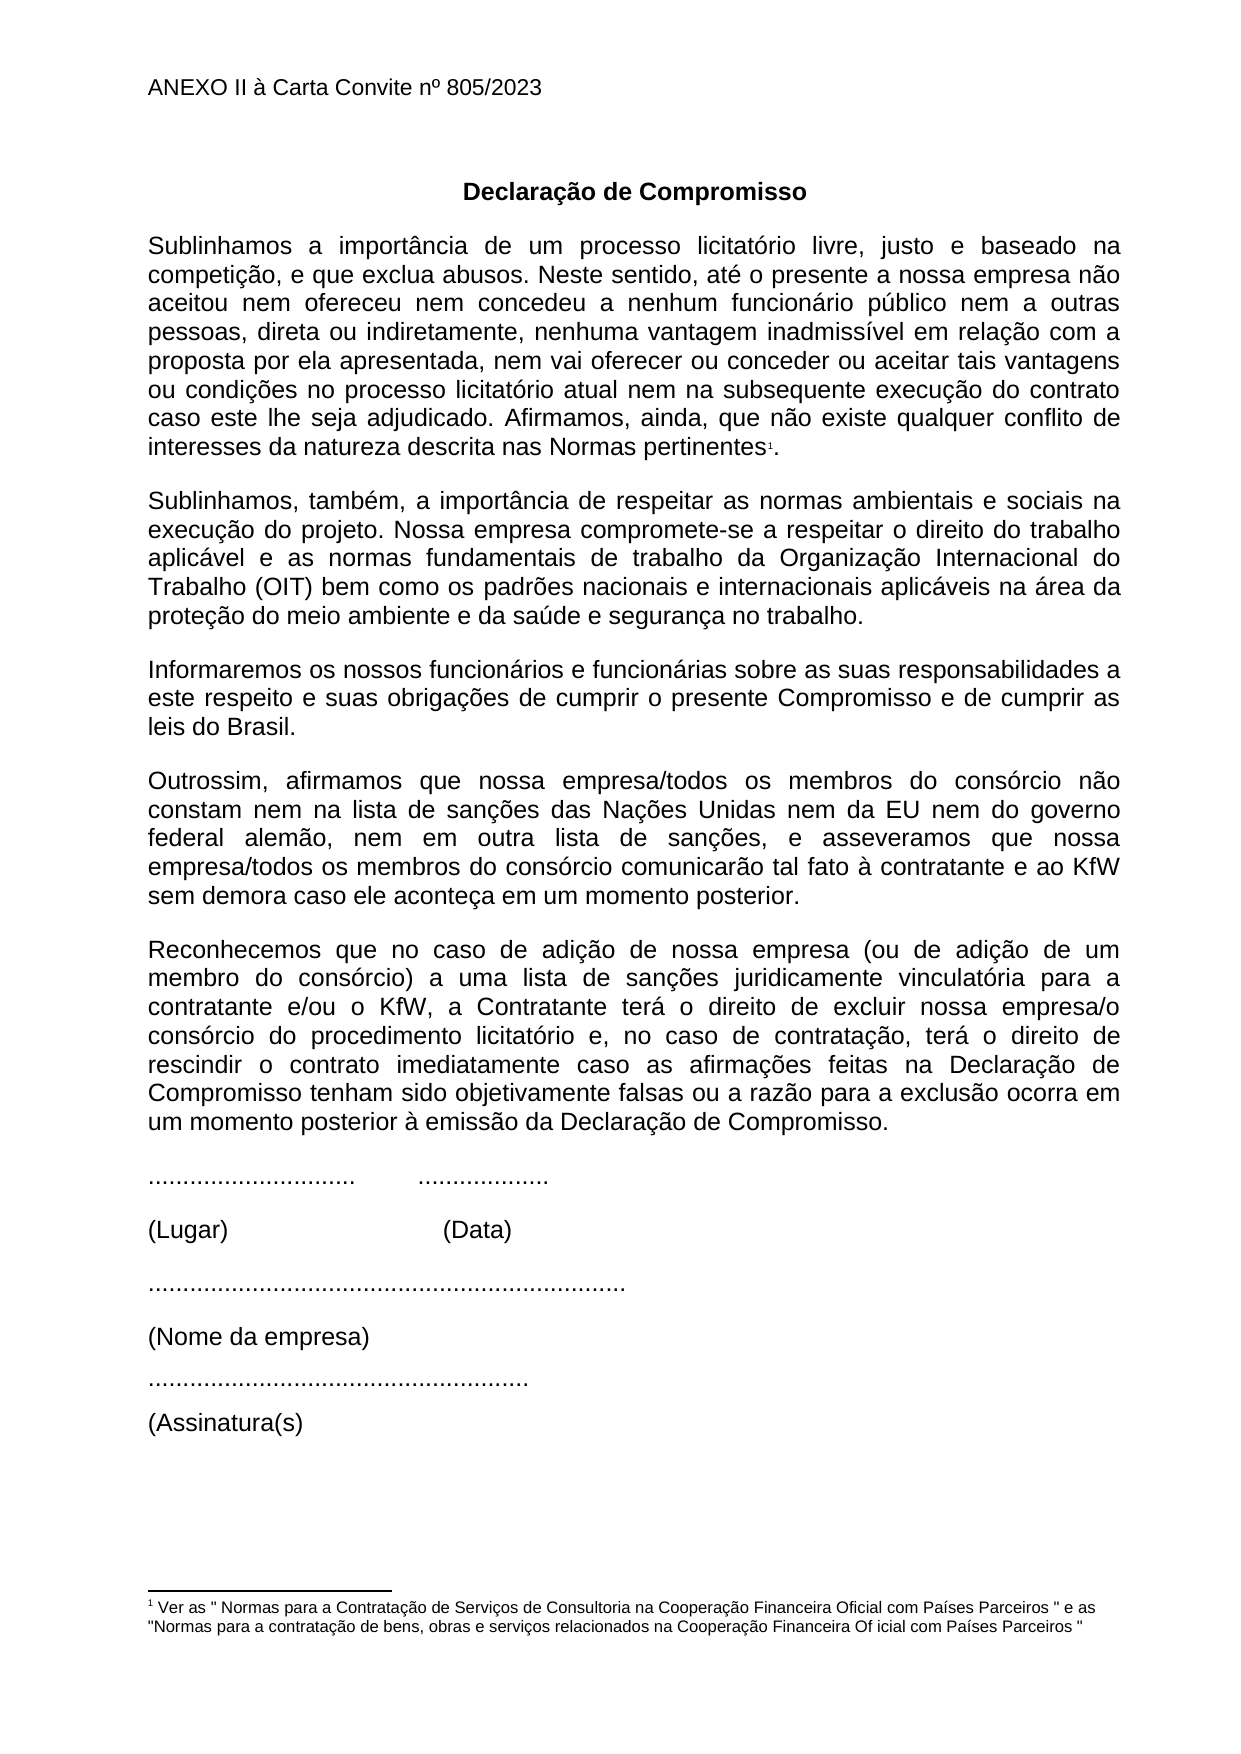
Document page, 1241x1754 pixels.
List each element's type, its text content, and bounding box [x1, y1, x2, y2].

text (Assinatura(s) [148, 1405, 1122, 1438]
text ....................................................... [148, 1363, 1122, 1392]
text (Nome da empresa) [148, 1322, 1122, 1351]
text Informaremos os nossos funcionários e funcionárias sobre as suas responsabilidades a este respeito e suas obrigações de cumprir o presente Compromisso e de cumprir as leis do Brasil. [148, 655, 1122, 741]
text Sublinhamos a importância de um processo licitatório livre, justo e baseado na competição, e que exclua abusos. Neste sentido, até o presente a nossa empresa não aceitou nem ofereceu nem concedeu a nenhum funcionário público nem a outras pessoas, direta ou indiretamente, nenhuma vantagem inadmissível em relação com a proposta por ela apresentada, nem vai oferecer ou conceder ou aceitar tais vantagens ou condições no processo licitatório atual nem na subsequente execução do contrato caso este lhe seja adjudicado. Afirmamos, ainda, que não existe qualquer conflito de interesses da natureza descrita nas Normas pertinentes. [148, 231, 1122, 461]
text Reconhecemos que no caso de adição de nossa empresa (ou de adição de um membro do consórcio) a uma lista de sanções juridicamente vinculatória para a contratante e/ou o KfW, a Contratante terá o direito de excluir nossa empresa/o consórcio do procedimento licitatório e, no caso de contratação, terá o direito de rescindir o contrato imediatamente caso as afirmações feitas na Declaração de Compromisso tenham sido objetivamente falsas ou a razão para a exclusão ocorra em um momento posterior à emissão da Declaração de Compromisso. [148, 935, 1122, 1136]
text Outrossim, afirmamos que nossa empresa/todos os membros do consórcio não constam nem na lista de sanções das Nações Unidas nem da EU nem do governo federal alemão, nem em outra lista de sanções, e asseveramos que nossa empresa/todos os membros do consórcio comunicarão tal fato à contratante e ao KfW sem demora caso ele aconteça em um momento posterior. [148, 766, 1122, 910]
text .............................. ................... [148, 1161, 1122, 1190]
text ..................................................................... [148, 1268, 1122, 1297]
text (Lugar) (Data) [148, 1215, 1122, 1243]
text Sublinhamos, também, a importância de respeitar as normas ambientais e sociais na execução do projeto. Nossa empresa compromete-se a respeitar o direito do trabalho aplicável e as normas fundamentais de trabalho da Organização Internacional do Trabalho (OIT) bem como os padrões nacionais e internacionais aplicáveis na área da proteção do meio ambiente e da saúde e segurança no trabalho. [148, 486, 1122, 630]
text Declaração de Compromisso [148, 177, 1122, 206]
